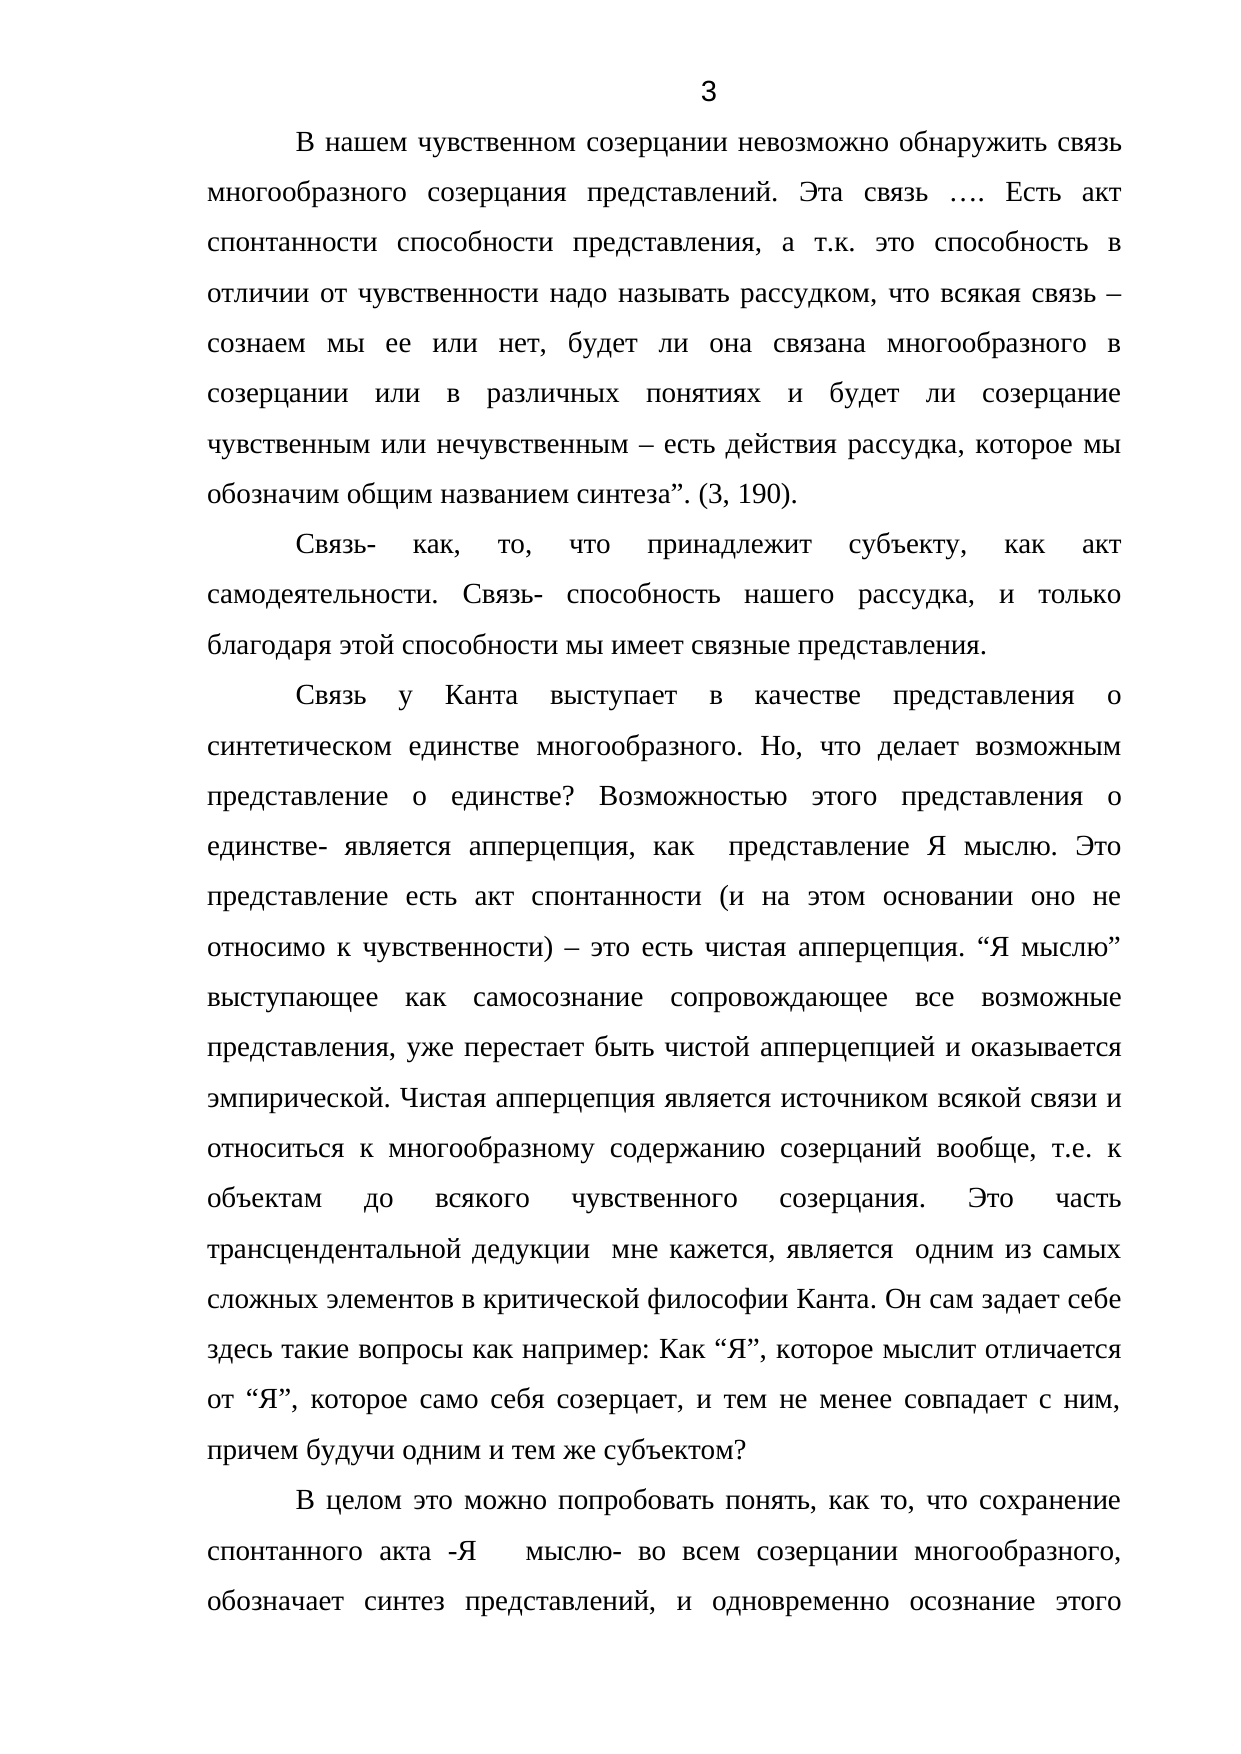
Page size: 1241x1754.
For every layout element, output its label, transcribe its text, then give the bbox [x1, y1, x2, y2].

text Связь- как, то, что принадлежит субъекту, как акт самодеятельности. Связь- способность нашего рассудка, и только благодаря этой способности мы имеет связные представления. [207, 527, 1122, 661]
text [207, 1482, 1122, 1617]
text В нашем чувственном созерцании невозможно обнаружить связь многообразного созерцания представлений. Эта связь …. Есть акт спонтанности способности представления, а т.к. это способность в отличии от чувственности надо называть рассудком, что всякая связь – сознаем мы ее или нет, будет ли она связана многообразного в созерцании или в различных понятиях и будет ли созерцание чувственным или нечувственным – есть действия рассудка, которое мы обозначим общим названием синтеза”. (3, 190). [207, 124, 1122, 510]
text Связь у Канта выступает в качестве представления о синтетическом единстве многообразного. Но, что делает возможным представление о единстве? Возможностью этого представления о единстве- является апперцепция, как представление Я мыслю. Это представление есть акт спонтанности (и на этом основании оно не относимо к чувственности) – это есть чистая апперцепция. “Я мыслю” выступающее как самосознание сопровождающее все возможные представления, уже перестает быть чистой апперцепцией и оказывается эмпирической. Чистая апперцепция является источником всякой связи и относиться к многообразному содержанию созерцаний вообще, т.е. к объектам до всякого чувственного созерцания. Это часть трансцендентальной дедукции мне кажется, является одним из самых сложных элементов в критической философии Канта. Он сам задает себе здесь такие вопросы как например: Как “Я”, которое мыслит отличается от “Я”, которое само себя созерцает, и тем не менее совпадает с ним, причем будучи одним и тем же субъектом? [207, 677, 1122, 1466]
